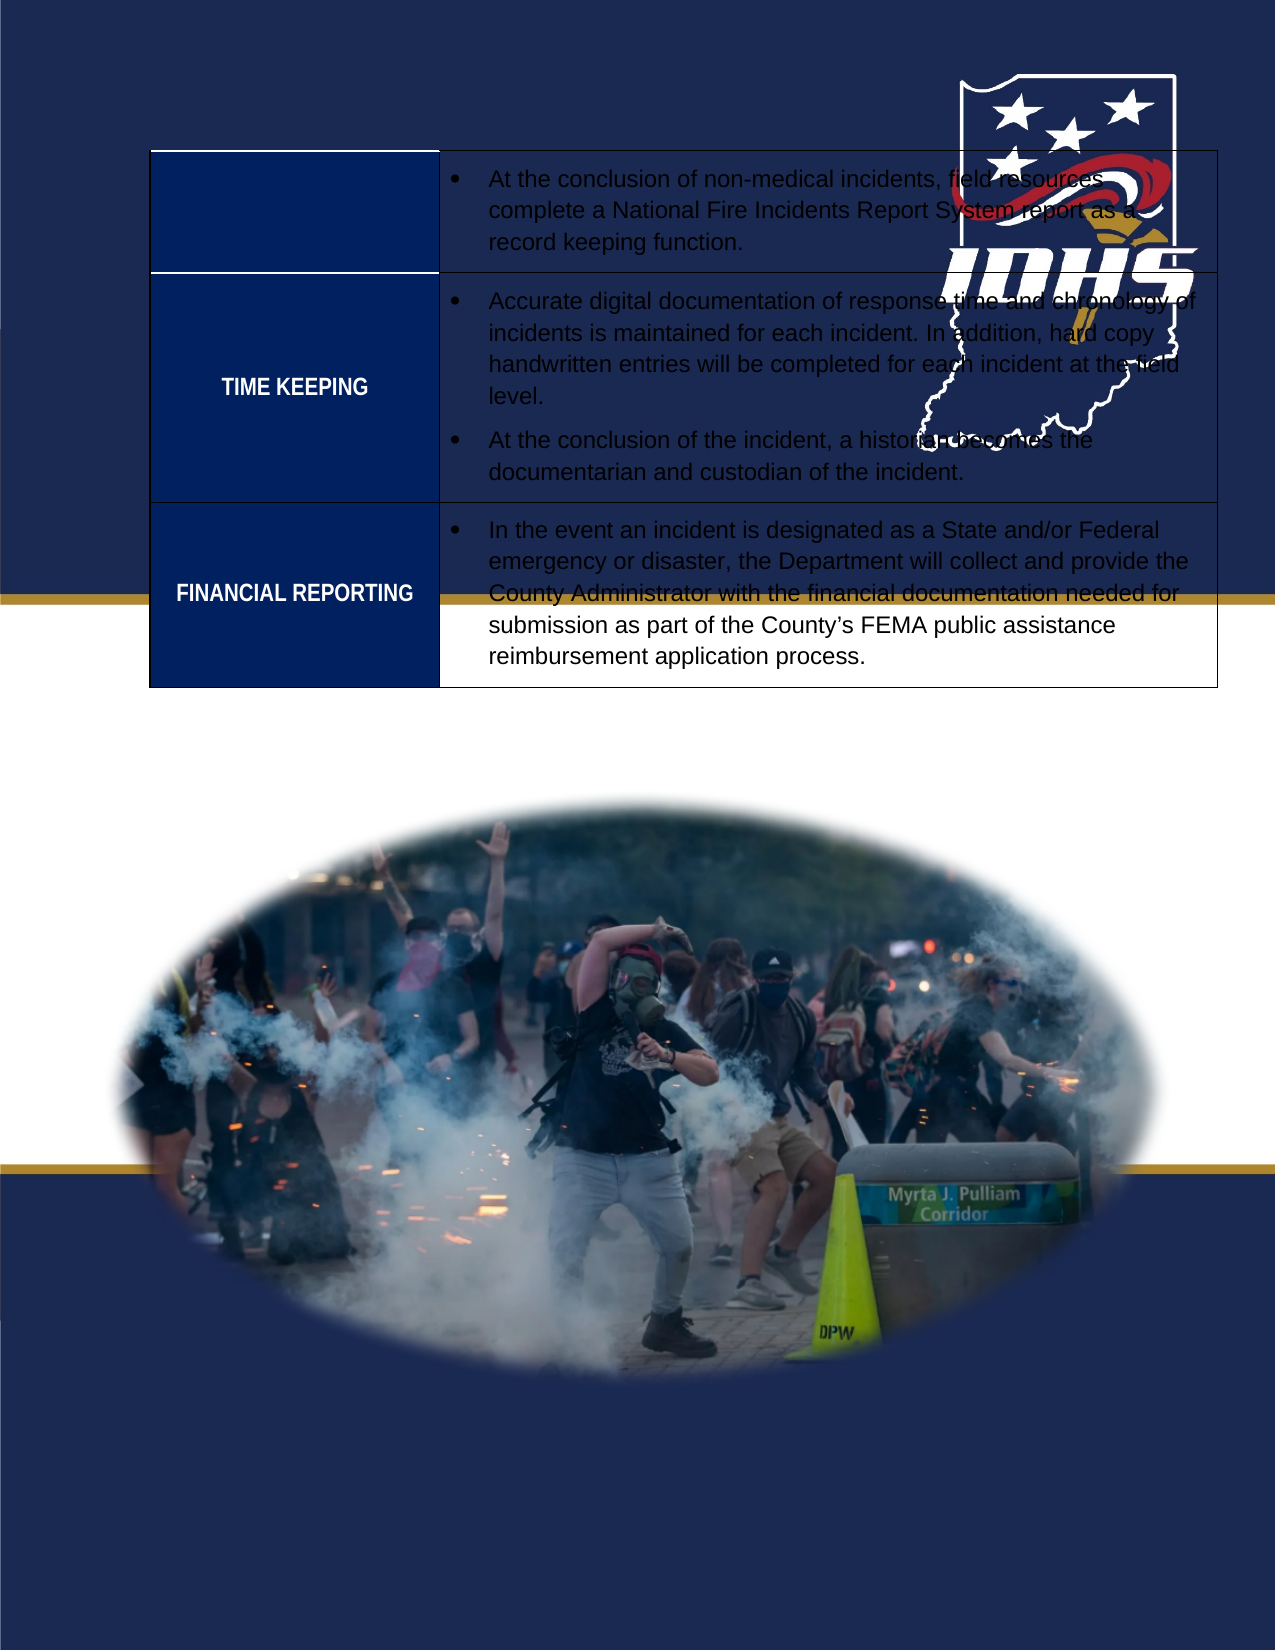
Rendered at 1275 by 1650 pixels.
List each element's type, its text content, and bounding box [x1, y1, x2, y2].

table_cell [440, 151, 1217, 272]
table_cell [151, 152, 439, 272]
table_cell TIME KEEPING [151, 274, 439, 502]
table_cell FINANCIAL REPORTING [151, 503, 439, 687]
picture [0, 0, 1275, 1650]
table_cell Accurate digital documentation of response time and chronology of incidents is maintained for each incident. In addition, hard copy handwritten entries will be completed for each incident at the field level. At the conclusion of the incident, a historian becomes the documentarian and custodian of the incident. [440, 273, 1217, 502]
table_cell In the event an incident is designated as a State and/or Federal emergency or disaster, the Department will collect and provide the County Administrator with the financial documentation needed for submission as part of the County’s FEMA public assistance reimbursement application process. [440, 503, 1217, 687]
